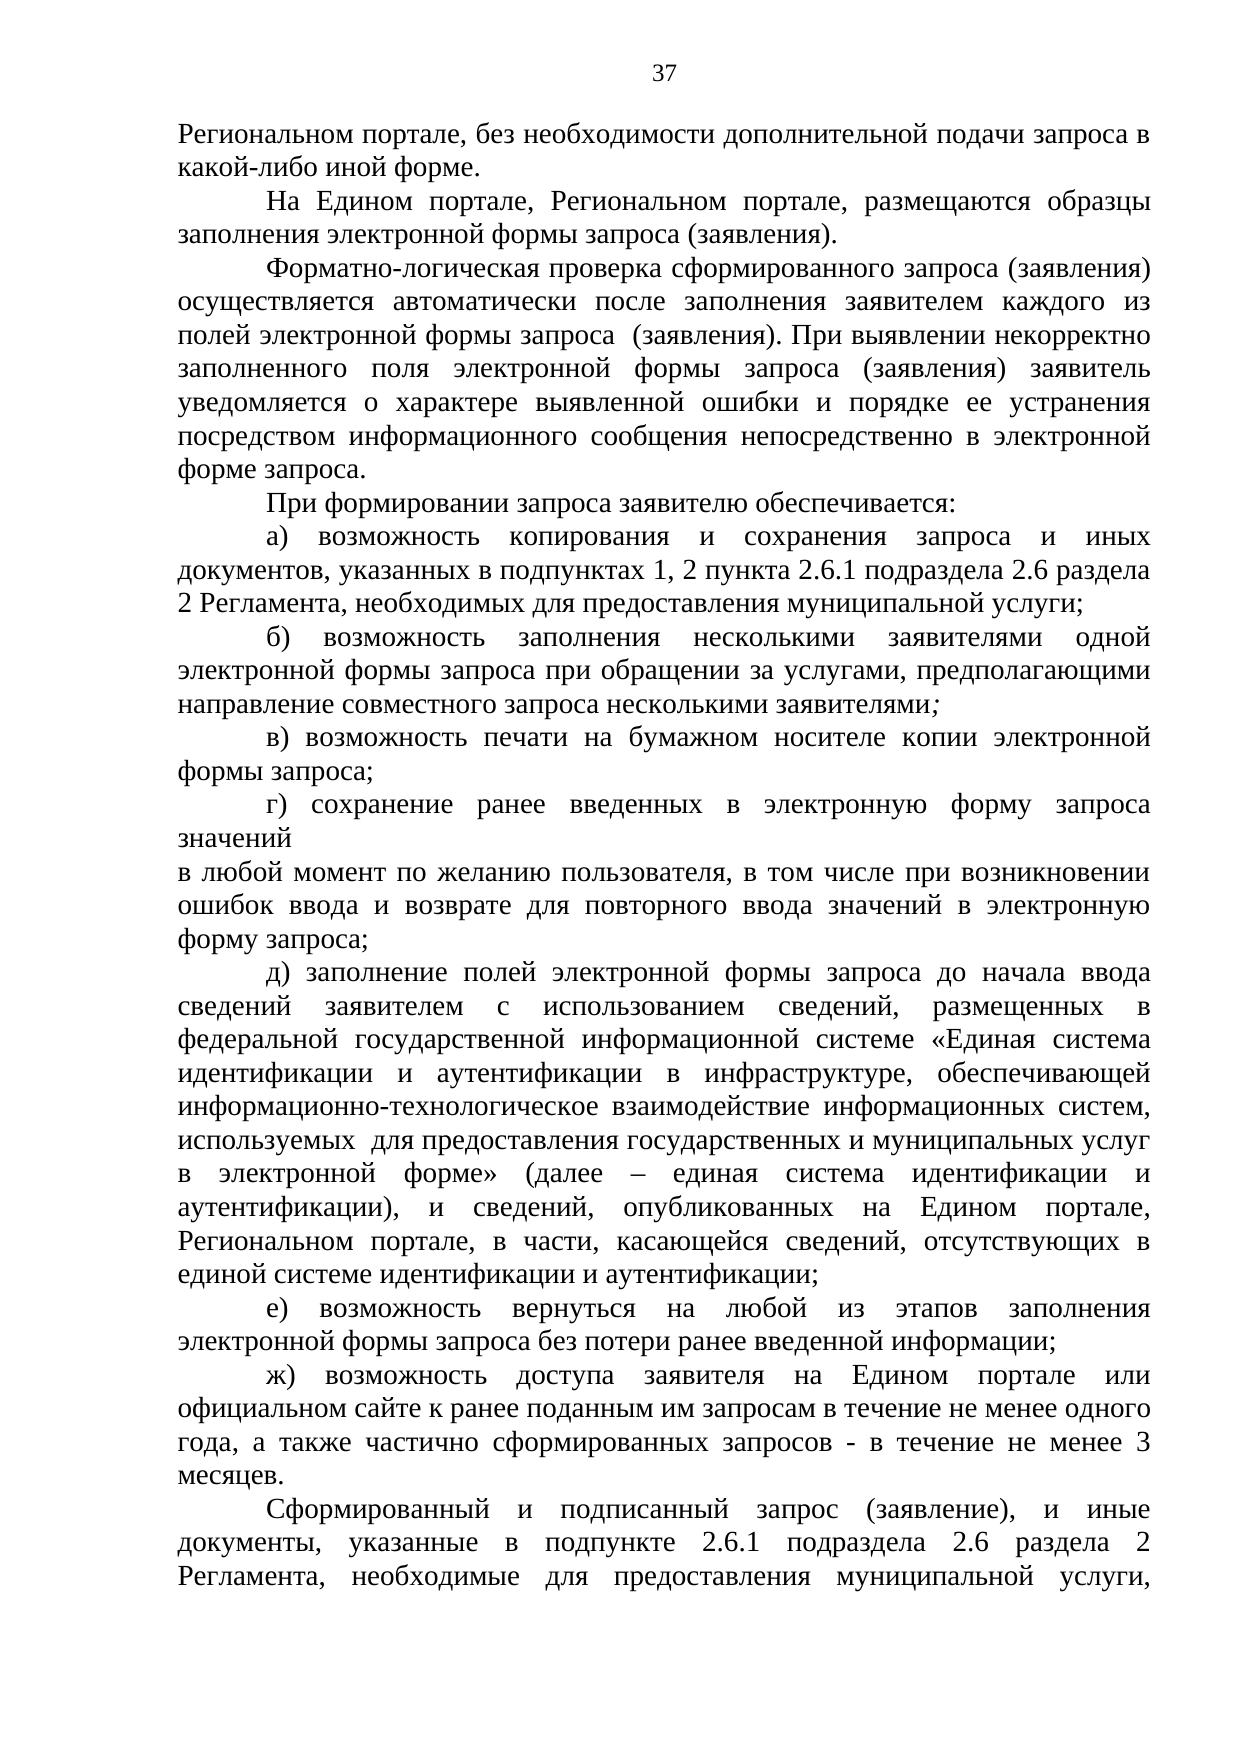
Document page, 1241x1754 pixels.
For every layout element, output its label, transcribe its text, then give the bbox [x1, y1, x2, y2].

text б) возможность заполнения несколькими заявителями одной электронной формы запроса при обращении за услугами, предполагающими направление совместного запроса несколькими заявителями; [177, 619, 1152, 719]
text Форматно-логическая проверка сформированного запроса (заявления) осуществляется автоматически после заполнения заявителем каждого из полей электронной формы запроса (заявления). При выявлении некорректно заполненного поля электронной формы запроса (заявления) заявитель уведомляется о характере выявленной ошибки и порядке ее устранения посредством информационного сообщения непосредственно в электронной форме запроса. [177, 250, 1152, 485]
text а) возможность копирования и сохранения запроса и иных документов, указанных в подпунктах 1, 2 пункта 2.6.1 подраздела 2.6 раздела 2 Регламента, необходимых для предоставления муниципальной услуги; [177, 518, 1152, 619]
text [177, 1491, 1152, 1592]
text г) сохранение ранее введенных в электронную форму запроса значений в любой момент по желанию пользователя, в том числе при возникновении ошибок ввода и возврате для повторного ввода значений в электронную форму запроса; [177, 787, 1152, 954]
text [177, 116, 1152, 183]
text ж) возможность доступа заявителя на Едином портале или официальном сайте к ранее поданным им запросам в течение не менее одного года, а также частично сформированных запросов - в течение не менее 3 месяцев. [177, 1357, 1152, 1491]
text д) заполнение полей электронной формы запроса до начала ввода сведений заявителем с использованием сведений, размещенных в федеральной государственной информационной системе «Единая система идентификации и аутентификации в инфраструктуре, обеспечивающей информационно-технологическое взаимодействие информационных систем, используемых для предоставления государственных и муниципальных услуг в электронной форме» (далее – единая система идентификации и аутентификации), и сведений, опубликованных на Едином портале, Региональном портале, в части, касающейся сведений, отсутствующих в единой системе идентификации и аутентификации; [177, 954, 1152, 1290]
text На Едином портале, Региональном портале, размещаются образцы заполнения электронной формы запроса (заявления). [177, 183, 1152, 250]
text При формировании запроса заявителю обеспечивается: [177, 485, 1152, 518]
text е) возможность вернуться на любой из этапов заполнения электронной формы запроса без потери ранее введенной информации; [177, 1290, 1152, 1357]
text в) возможность печати на бумажном носителе копии электронной формы запроса; [177, 719, 1152, 787]
